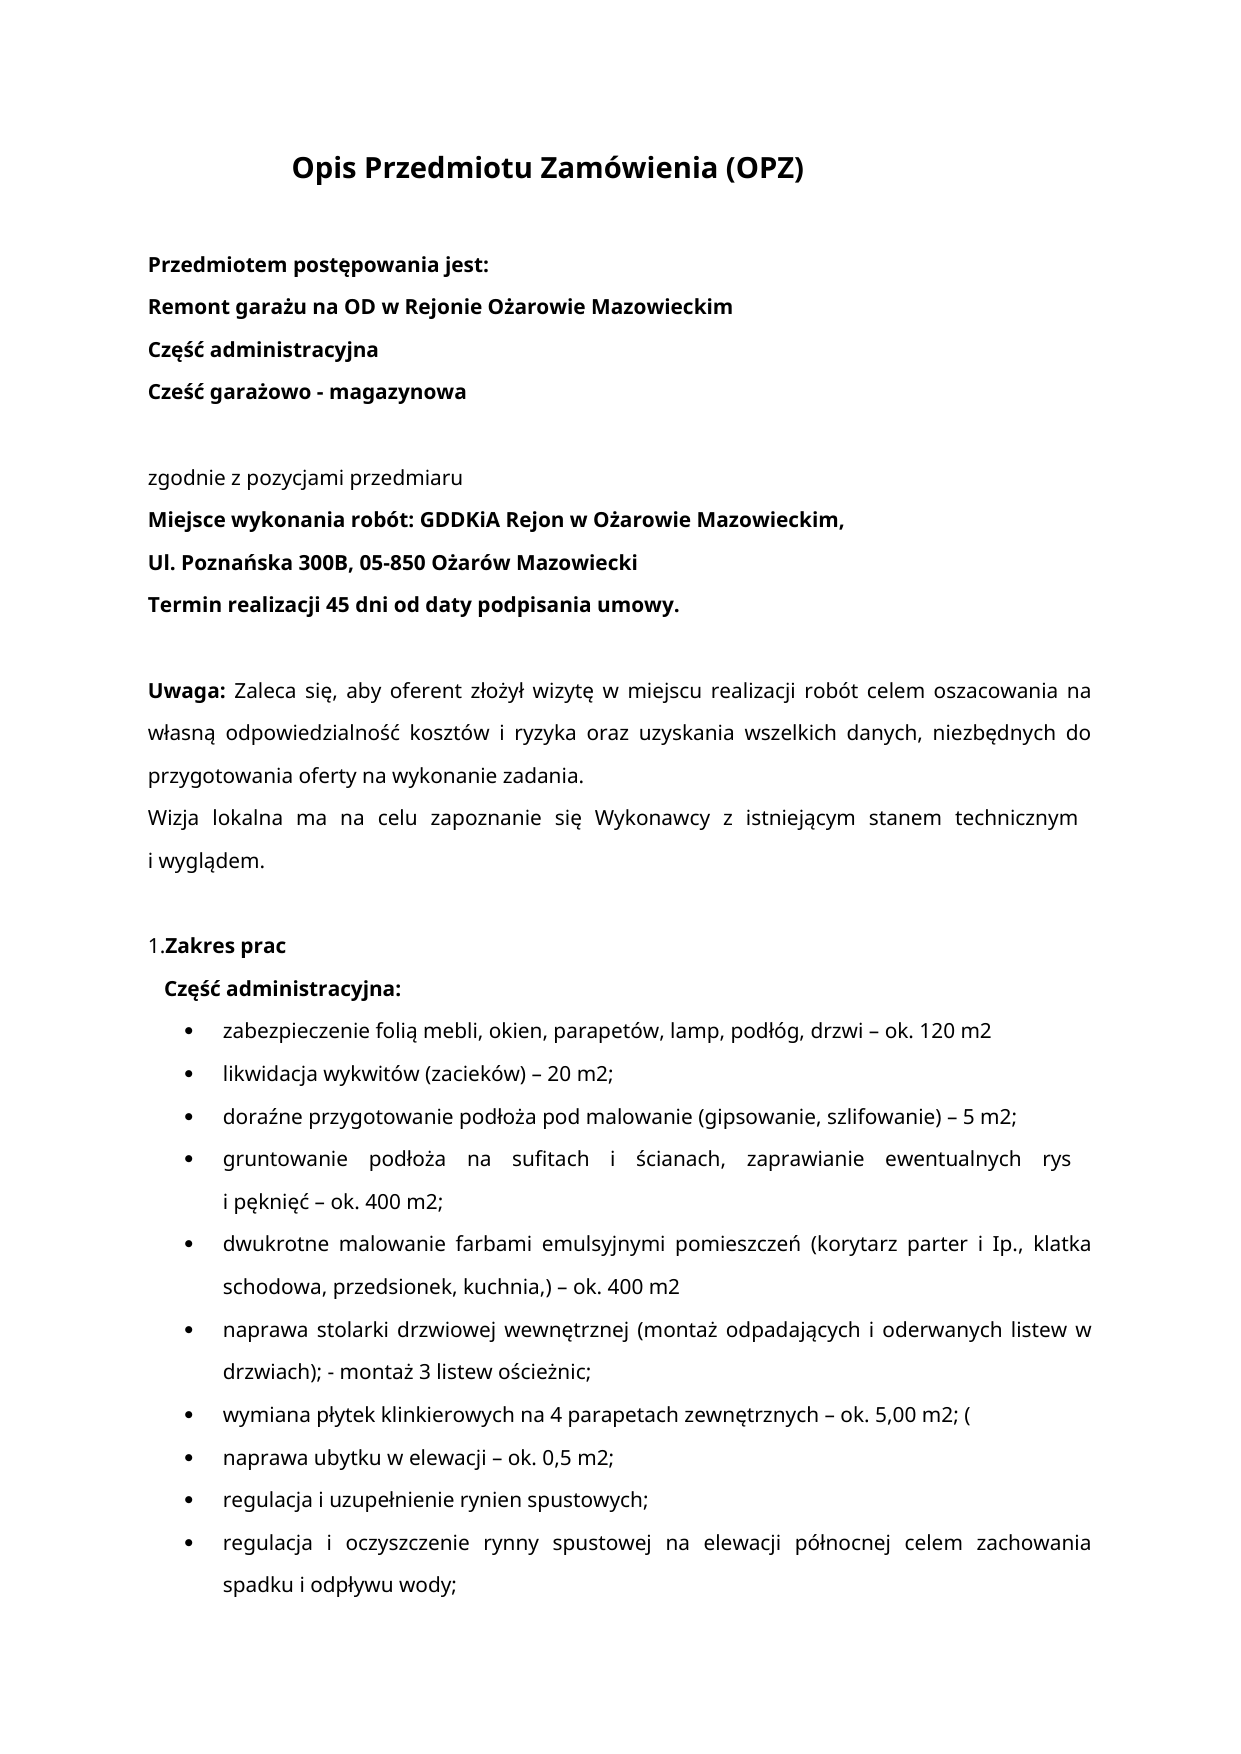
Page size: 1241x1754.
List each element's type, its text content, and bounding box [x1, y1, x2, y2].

list Termin realizacji 45 dni od daty podpisania umowy. [148, 591, 1093, 619]
list zabezpieczenie folią mebli, okien, parapetów, lamp, podłóg, drzwi – ok. 120 m2 [185, 1017, 1093, 1045]
list Cześć garażowo - magazynowa [148, 377, 1093, 406]
list Remont garażu na OD w Rejonie Ożarowie Mazowieckim [148, 292, 1093, 321]
list 1.Zakres prac [148, 931, 1093, 960]
list gruntowanie podłoża na sufitach i ścianach, zaprawianie ewentualnych rys i pęknięć – ok. 400 m2; [185, 1144, 1093, 1215]
list regulacja i uzupełnienie rynien spustowych; [185, 1485, 1093, 1514]
list Miejsce wykonania robót: GDDKiA Rejon w Ożarowie Mazowieckim, [148, 505, 1093, 534]
list wymiana płytek klinkierowych na 4 parapetach zewnętrznych – ok. 5,00 m2; ( [185, 1400, 1093, 1428]
list dwukrotne malowanie farbami emulsyjnymi pomieszczeń (korytarz parter i Ip., klatka schodowa, przedsionek, kuchnia,) – ok. 400 m2 [185, 1229, 1093, 1301]
list Ul. Poznańska 300B, 05-850 Ożarów Mazowiecki [148, 548, 1093, 576]
list regulacja i oczyszczenie rynny spustowej na elewacji północnej celem zachowania spadku i odpływu wody; [185, 1528, 1093, 1599]
list Przedmiotem postępowania jest: [148, 250, 1093, 278]
list Część administracyjna [148, 335, 1093, 363]
list Uwaga: Zaleca się, aby oferent złożył wizytę w miejscu realizacji robót celem oszacowania na własną odpowiedzialność kosztów i ryzyka oraz uzyskania wszelkich danych, niezbędnych do przygotowania oferty na wykonanie zadania. [148, 676, 1093, 789]
list Część administracyjna: [148, 974, 1093, 1002]
text Opis Przedmiotu Zamówienia (OPZ) [148, 148, 1093, 187]
list naprawa stolarki drzwiowej wewnętrznej (montaż odpadających i oderwanych listew w drzwiach); - montaż 3 listew ościeżnic; [185, 1315, 1093, 1386]
list zgodnie z pozycjami przedmiaru [148, 463, 1093, 491]
list Wizja lokalna ma na celu zapoznanie się Wykonawcy z istniejącym stanem technicznym i wyglądem. [148, 803, 1093, 874]
list likwidacja wykwitów (zacieków) – 20 m2; [185, 1059, 1093, 1088]
list doraźne przygotowanie podłoża pod malowanie (gipsowanie, szlifowanie) – 5 m2; [185, 1102, 1093, 1130]
list naprawa ubytku w elewacji – ok. 0,5 m2; [185, 1443, 1093, 1471]
